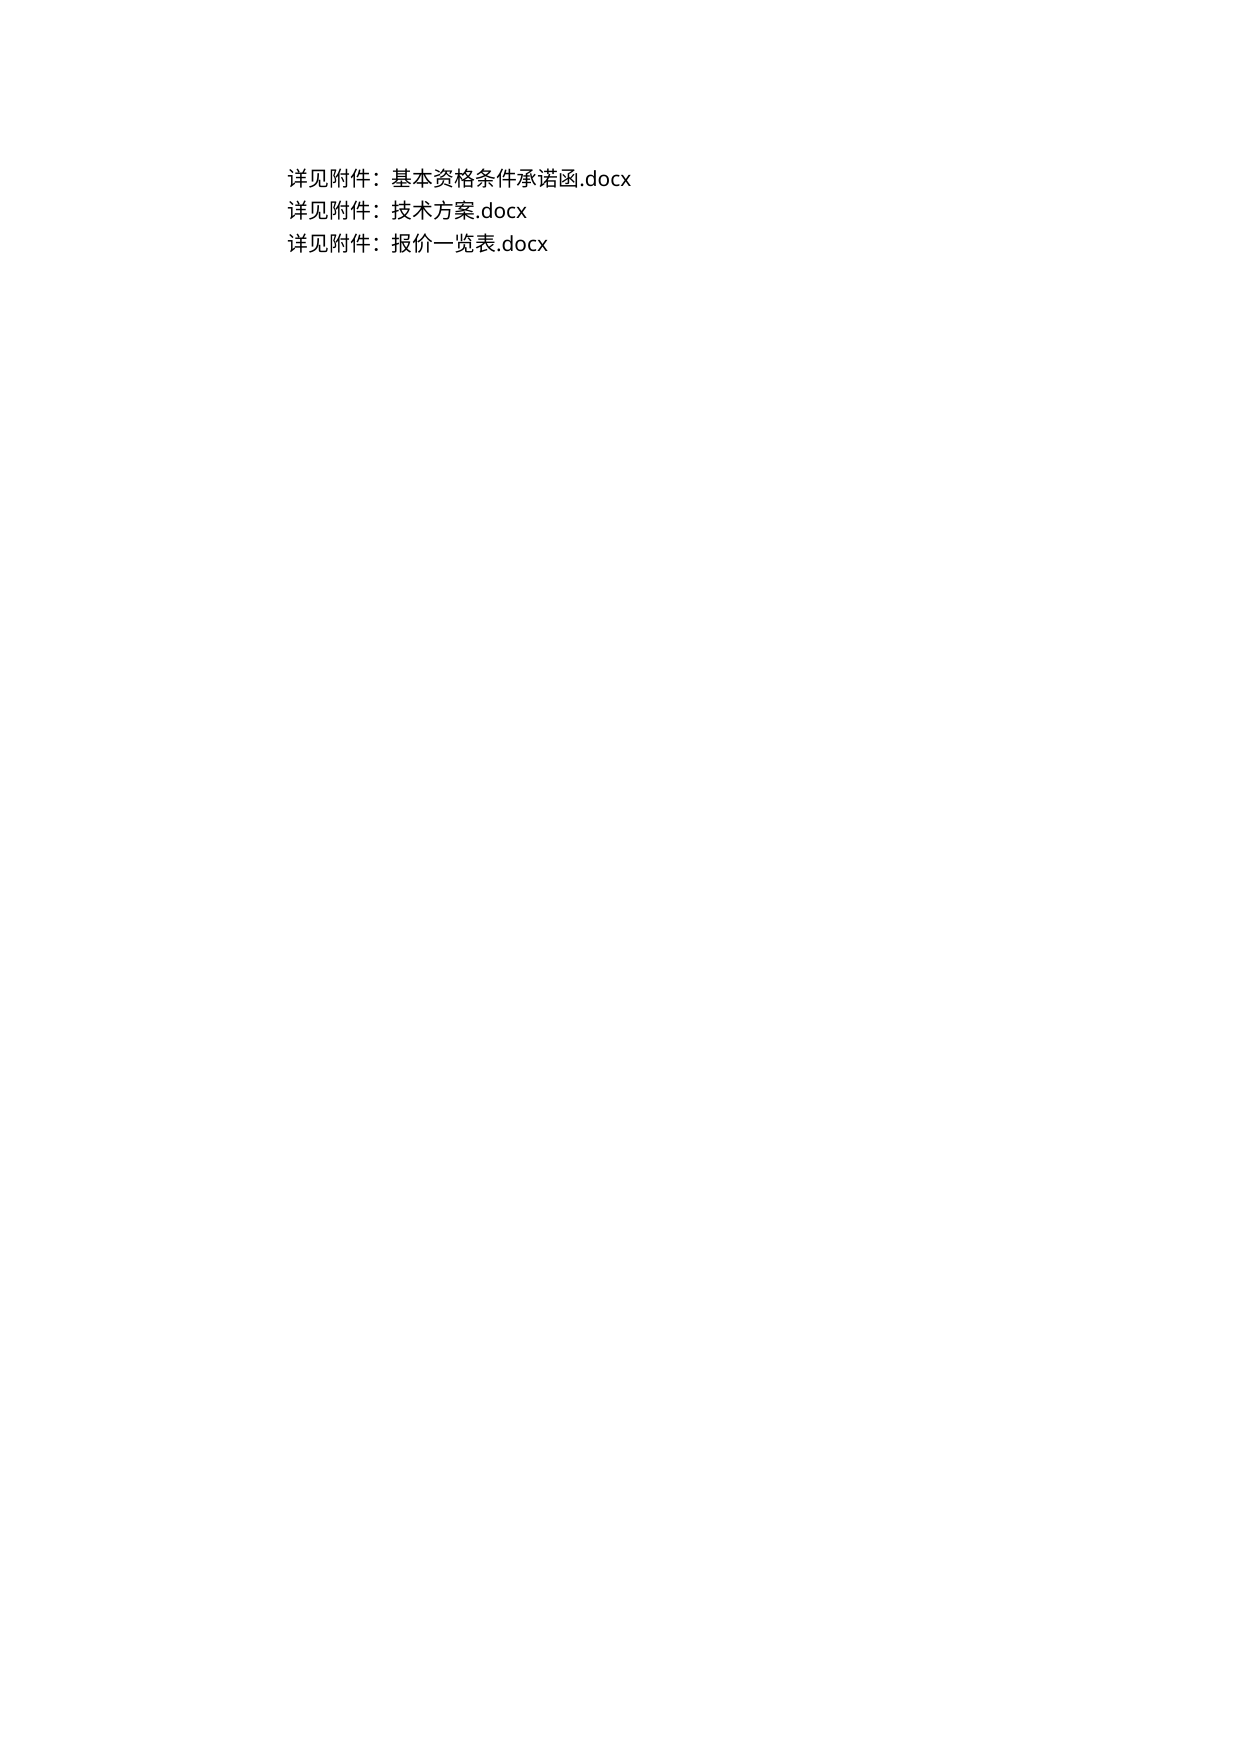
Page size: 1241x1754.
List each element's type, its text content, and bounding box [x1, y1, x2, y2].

text 详见附件：技术方案.docx [187, 194, 1053, 227]
text 详见附件：报价一览表.docx [187, 227, 1053, 259]
text 详见附件：基本资格条件承诺函.docx [187, 162, 1053, 194]
